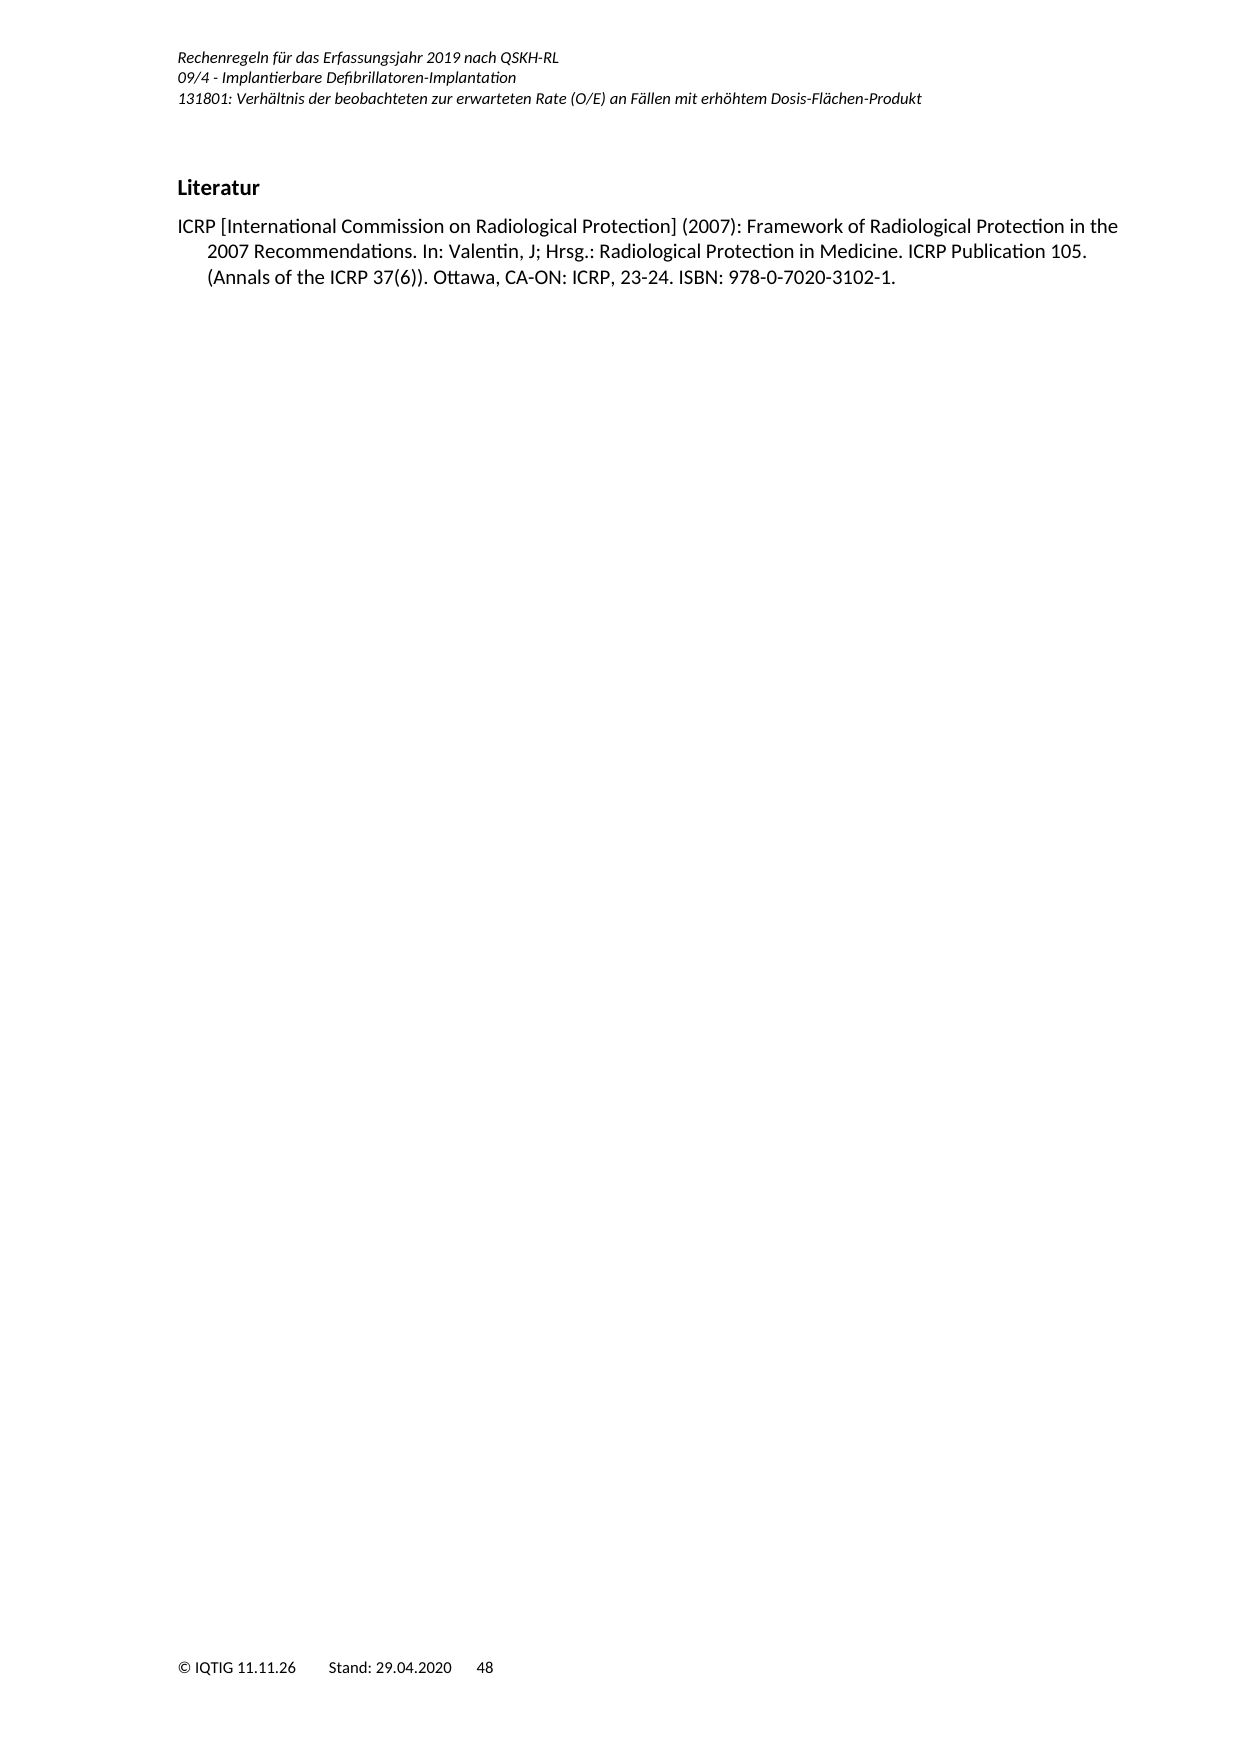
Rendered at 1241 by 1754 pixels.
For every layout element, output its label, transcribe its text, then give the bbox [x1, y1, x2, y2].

text ICRP [International Commission on Radiological Protection] (2007): Framework of Radiological Protection in the 2007 Recommendations. In: Valentin, J; Hrsg.: Radiological Protection in Medicine. ICRP Publication 105. (Annals of the ICRP 37(6)). Ottawa, CA-ON: ICRP, 23-24. ISBN: 978-0-7020-3102-1. [177, 213, 1122, 289]
text Literatur [177, 173, 1122, 201]
